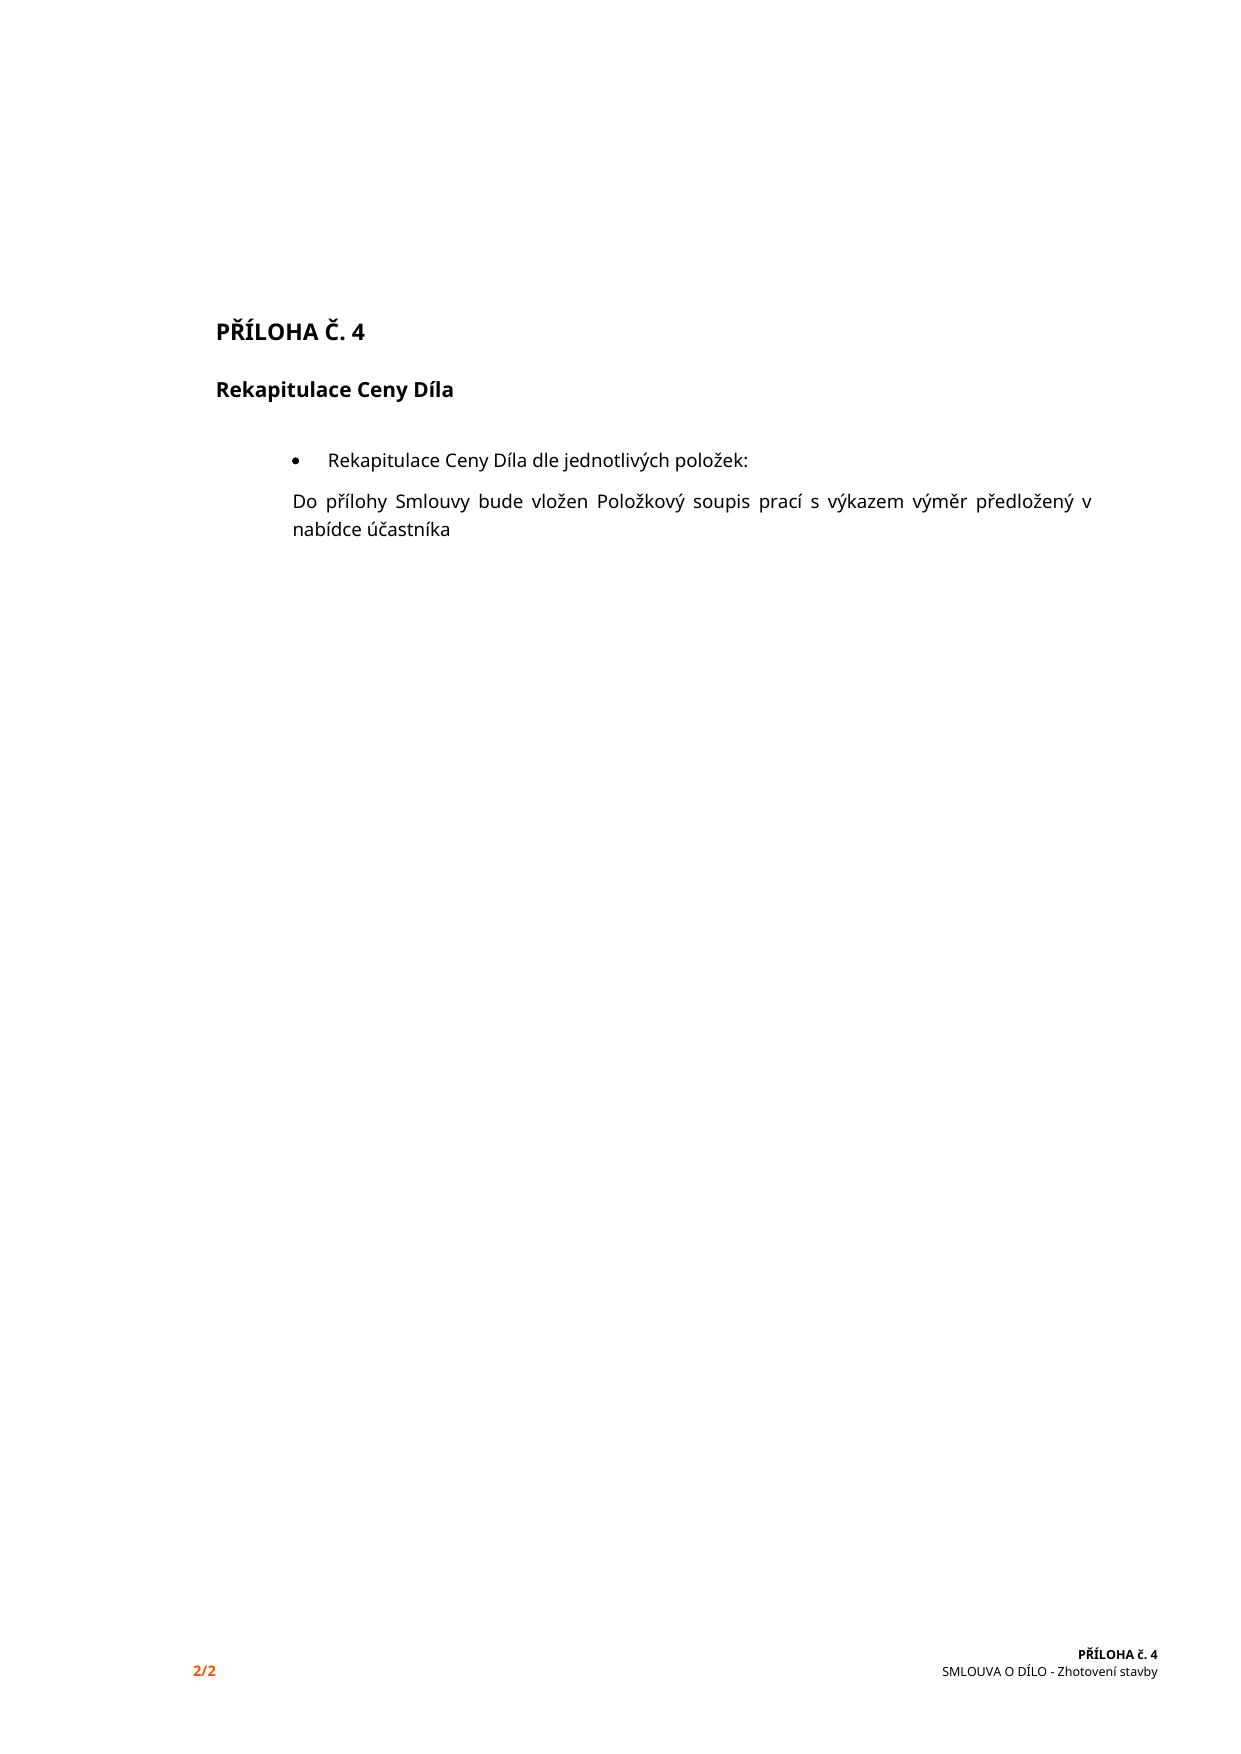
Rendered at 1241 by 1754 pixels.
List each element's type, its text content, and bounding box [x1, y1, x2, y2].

text Rekapitulace Ceny Díla dle jednotlivých položek: [292, 447, 1093, 473]
text Do přílohy Smlouvy bude vložen Položkový soupis prací s výkazem výměr předložený v nabídce účastníka [292, 488, 1093, 541]
text Příloha č. 4 [216, 316, 1093, 347]
text Rekapitulace Ceny Díla [216, 376, 1093, 404]
